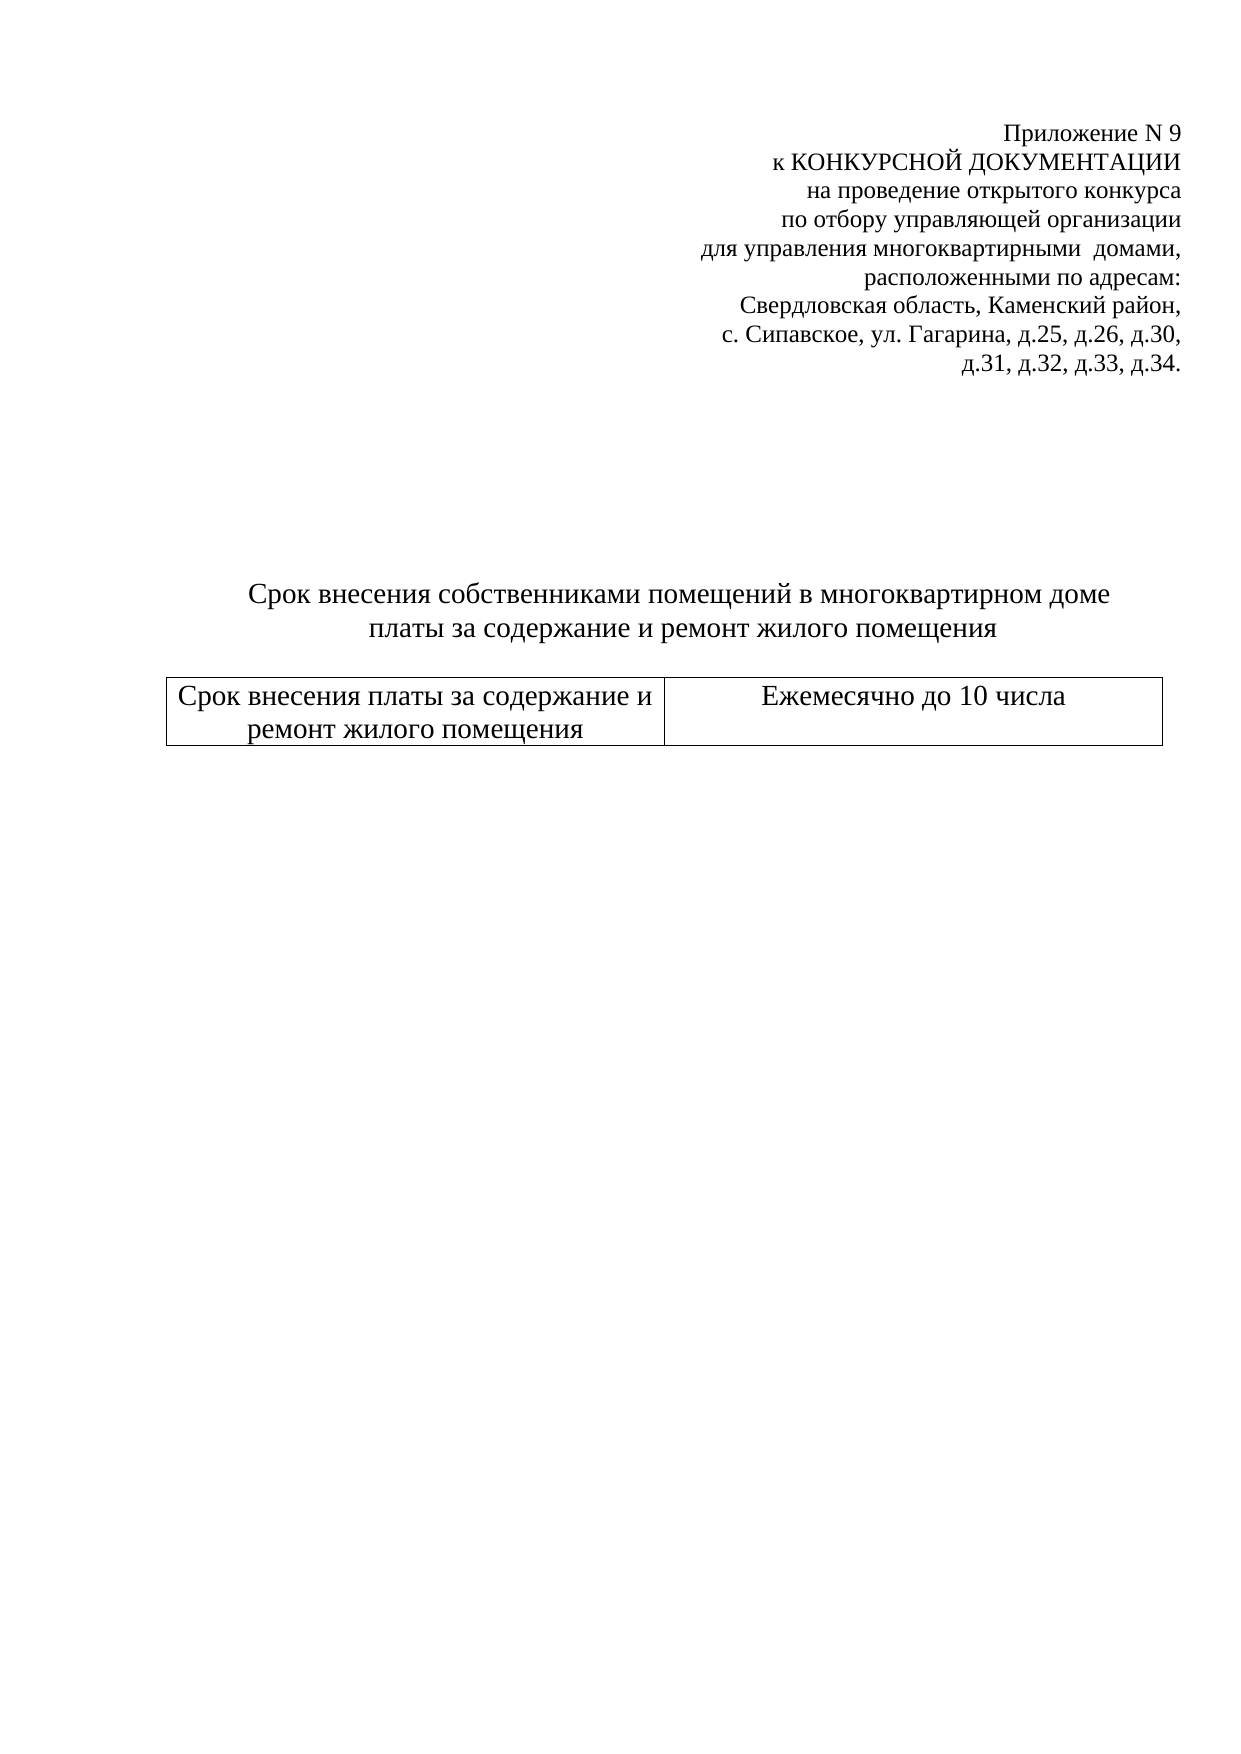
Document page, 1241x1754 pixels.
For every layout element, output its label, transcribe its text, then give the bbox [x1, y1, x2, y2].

table_header Срок внесения платы за содержание и ремонт жилого помещения [167, 678, 664, 745]
text платы за содержание и ремонт жилого помещения [177, 610, 1181, 643]
list по отбору управляющей организации [177, 204, 1181, 233]
text Срок внесения собственниками помещений в многоквартирном доме [177, 576, 1181, 610]
list для управления многоквартирными домами, [177, 233, 1181, 262]
text д.31, д.32, д.33, д.34. [177, 348, 1181, 377]
text Приложение N 9 [177, 118, 1181, 147]
list на проведение открытого конкурса [177, 176, 1181, 204]
list расположенными по адресам: [177, 262, 1181, 291]
text к КОНКУРСНОЙ ДОКУМЕНТАЦИИ [177, 147, 1181, 176]
text с. Сипавское, ул. Гагарина, д.25, д.26, д.30, [177, 319, 1181, 348]
table_header Ежемесячно до 10 числа [665, 678, 1162, 745]
text Свердловская область, Каменский район, [177, 291, 1181, 319]
